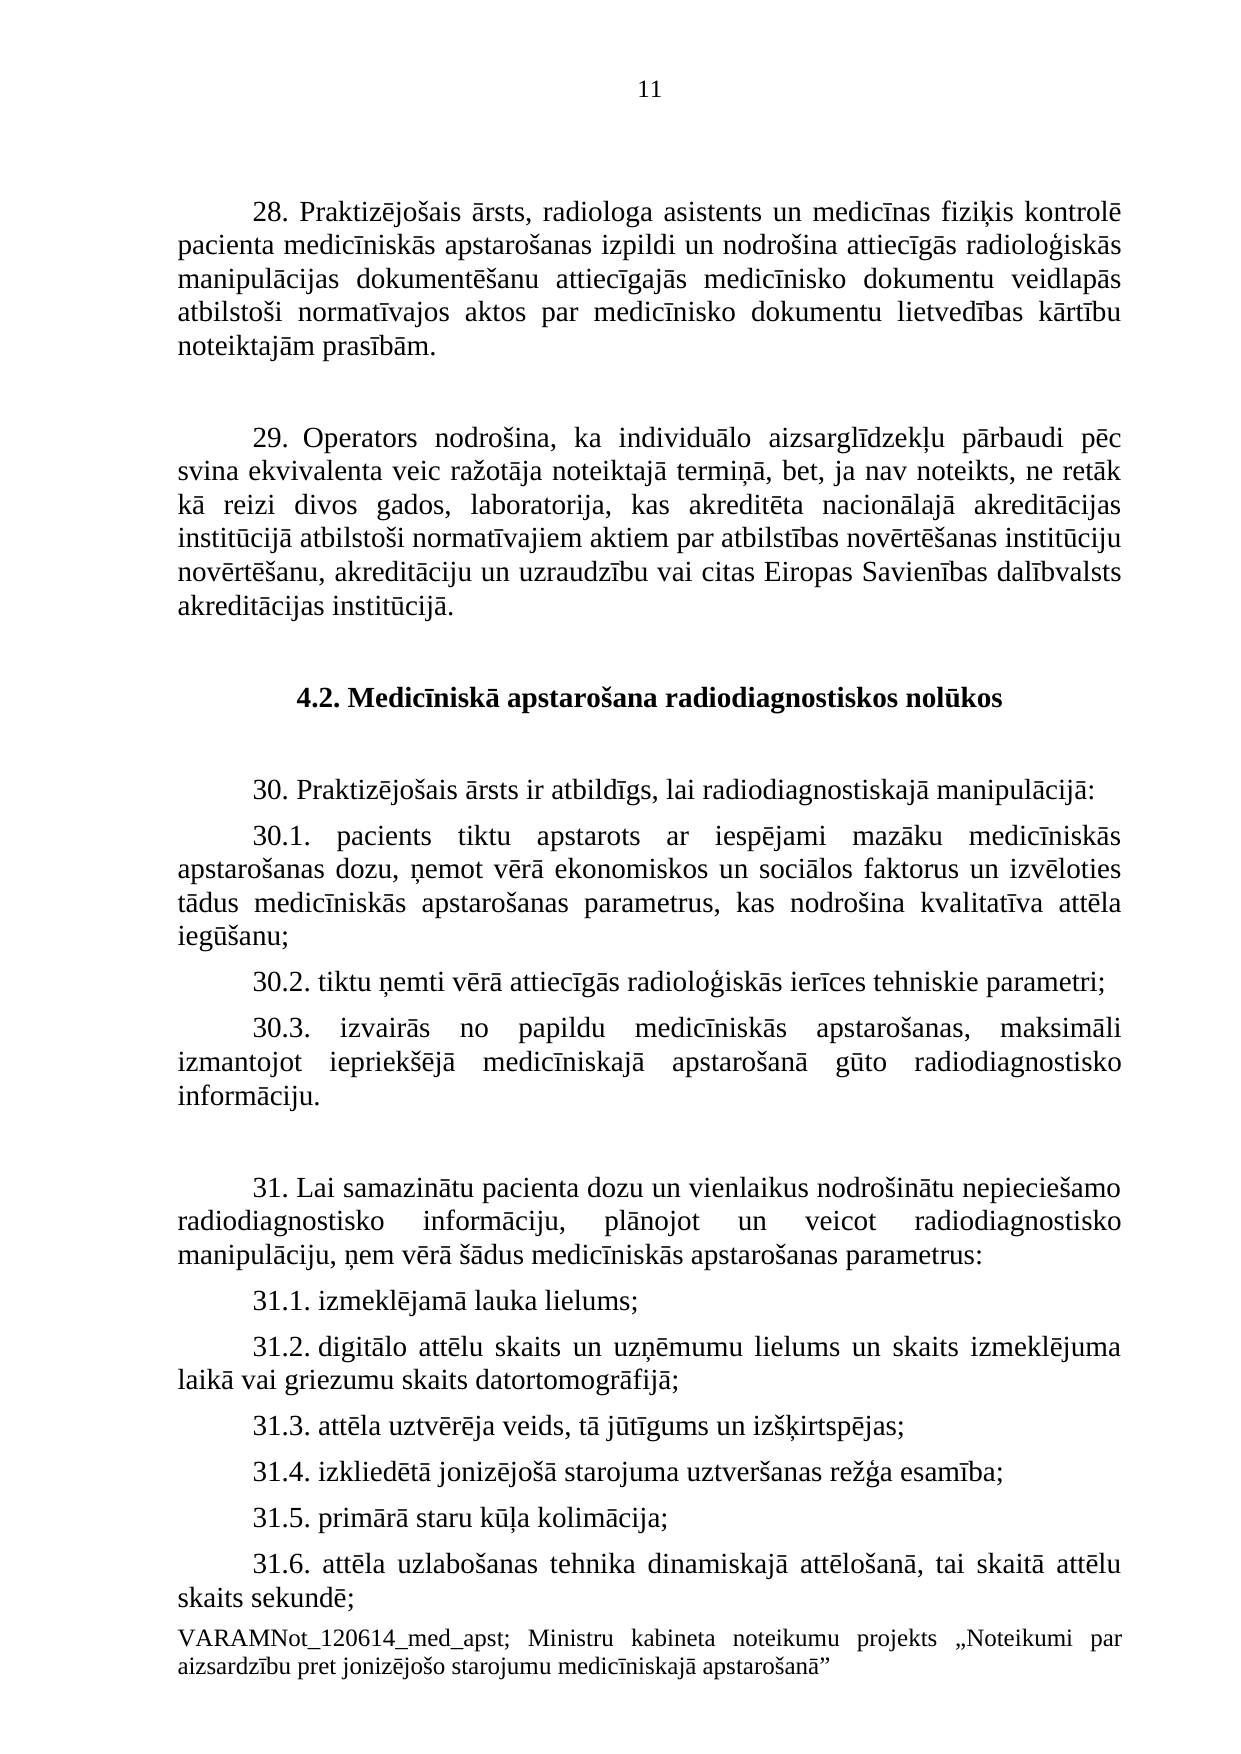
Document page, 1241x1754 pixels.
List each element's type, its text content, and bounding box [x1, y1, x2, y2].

text 31.1. izmeklējamā lauka lielums; [177, 1283, 1122, 1316]
text 31.6. attēla uzlabošanas tehnika dinamiskajā attēlošanā, tai skaitā attēlu skaits sekundē; [177, 1547, 1122, 1614]
text 30.1. pacients tiktu apstarots ar iespējami mazāku medicīniskās apstarošanas dozu, ņemot vērā ekonomiskos un sociālos faktorus un izvēloties tādus medicīniskās apstarošanas parametrus, kas nodrošina kvalitatīva attēla iegūšanu; [177, 818, 1122, 952]
text 30. Praktizējošais ārsts ir atbildīgs, lai radiodiagnostiskajā manipulācijā: [177, 772, 1122, 805]
text 31. Lai samazinātu pacienta dozu un vienlaikus nodrošinātu nepieciešamo radiodiagnostisko informāciju, plānojot un veicot radiodiagnostisko manipulāciju, ņem vērā šādus medicīniskās apstarošanas parametrus: [177, 1170, 1122, 1270]
text 30.3. izvairās no papildu medicīniskās apstarošanas, maksimāli izmantojot iepriekšējā medicīniskajā apstarošanā gūto radiodiagnostisko informāciju. [177, 1011, 1122, 1111]
text 28. Praktizējošais ārsts, radiologa asistents un medicīnas fiziķis kontrolē pacienta medicīniskās apstarošanas izpildi un nodrošina attiecīgās radioloģiskās manipulācijas dokumentēšanu attiecīgajās medicīnisko dokumentu veidlapās atbilstoši normatīvajos aktos par medicīnisko dokumentu lietvedības kārtību noteiktajām prasībām. [177, 194, 1122, 361]
text 31.4. izkliedētā jonizējošā starojuma uztveršanas režģa esamība; [177, 1454, 1122, 1488]
text 29. Operators nodrošina, ka individuālo aizsarglīdzekļu pārbaudi pēc svina ekvivalenta veic ražotāja noteiktajā termiņā, bet, ja nav noteikts, ne retāk kā reizi divos gados, laboratorija, kas akreditēta nacionālajā akreditācijas institūcijā atbilstoši normatīvajiem aktiem par atbilstības novērtēšanas institūciju novērtēšanu, akreditāciju un uzraudzību vai citas Eiropas Savienības dalībvalsts akreditācijas institūcijā. [177, 420, 1122, 621]
text 31.5. primārā staru kūļa kolimācija; [177, 1501, 1122, 1534]
text 31.3. attēla uztvērēja veids, tā jūtīgums un izšķirtspējas; [177, 1408, 1122, 1442]
text 4.2. Medicīniskā apstarošana radiodiagnostiskos nolūkos [177, 680, 1122, 713]
text 30.2. tiktu ņemti vērā attiecīgās radioloģiskās ierīces tehniskie parametri; [177, 964, 1122, 998]
text 31.2. digitālo attēlu skaits un uzņēmumu lielums un skaits izmeklējuma laikā vai griezumu skaits datortomogrāfijā; [177, 1329, 1122, 1396]
